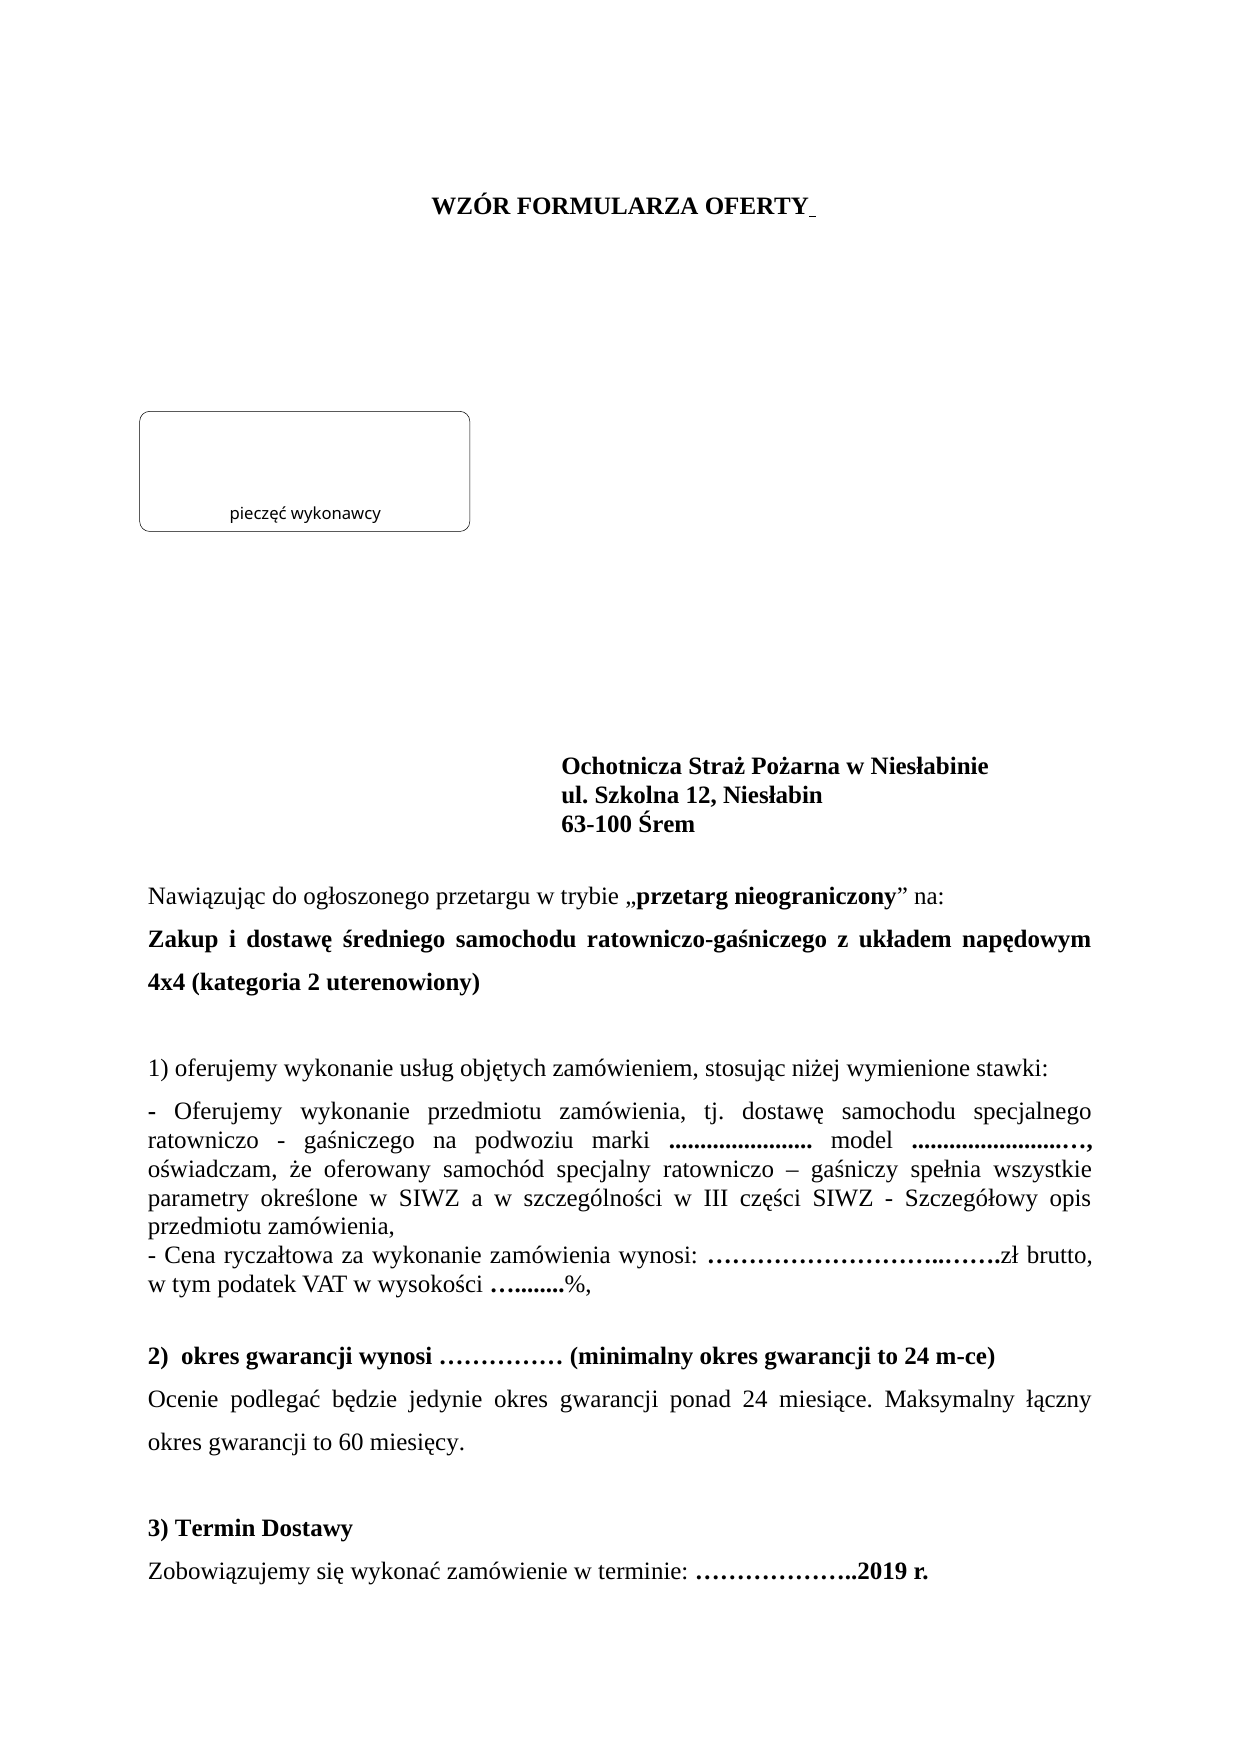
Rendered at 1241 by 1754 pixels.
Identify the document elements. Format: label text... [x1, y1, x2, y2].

text 63-100 Śrem [148, 809, 1093, 838]
text Zakup i dostawę średniego samochodu ratowniczo-gaśniczego z układem napędowym 4x4 (kategoria 2 uterenowiony) [148, 924, 1093, 996]
text - Cena ryczałtowa za wykonanie zamówienia wynosi: ………………………..…….zł brutto, w tym podatek VAT w wysokości …........%, [148, 1240, 1093, 1298]
text Zobowiązujemy się wykonać zamówienie w terminie: ………………..2019 r. [148, 1556, 1093, 1585]
text ul. Szkolna 12, Niesłabin [148, 780, 1093, 809]
text Ochotnicza Straż Pożarna w Niesłabinie [148, 751, 1093, 780]
text 1) oferujemy wykonanie usług objętych zamówieniem, stosując niżej wymienione stawki: [148, 1053, 1093, 1082]
text 2) okres gwarancji wynosi …………… (minimalny okres gwarancji to 24 m-ce) [148, 1341, 1093, 1369]
text - Oferujemy wykonanie przedmiotu zamówienia, tj. dostawę samochodu specjalnego ratowniczo - gaśniczego na podwoziu marki ....................... model ........................…, oświadczam, że oferowany samochód specjalny ratowniczo – gaśniczy spełnia wszystkie parametry określone w SIWZ a w szczególności w III części SIWZ - Szczegółowy opis przedmiotu zamówienia, [148, 1096, 1093, 1240]
text Ocenie podlegać będzie jedynie okres gwarancji ponad 24 miesiące. Maksymalny łączny okres gwarancji to 60 miesięcy. [148, 1384, 1093, 1456]
text 3) Termin Dostawy [148, 1513, 1093, 1542]
text Nawiązując do ogłoszonego przetargu w trybie „przetarg nieograniczony” na: [148, 881, 1093, 909]
text WZÓR FORMULARZA OFERTY [148, 191, 1093, 219]
